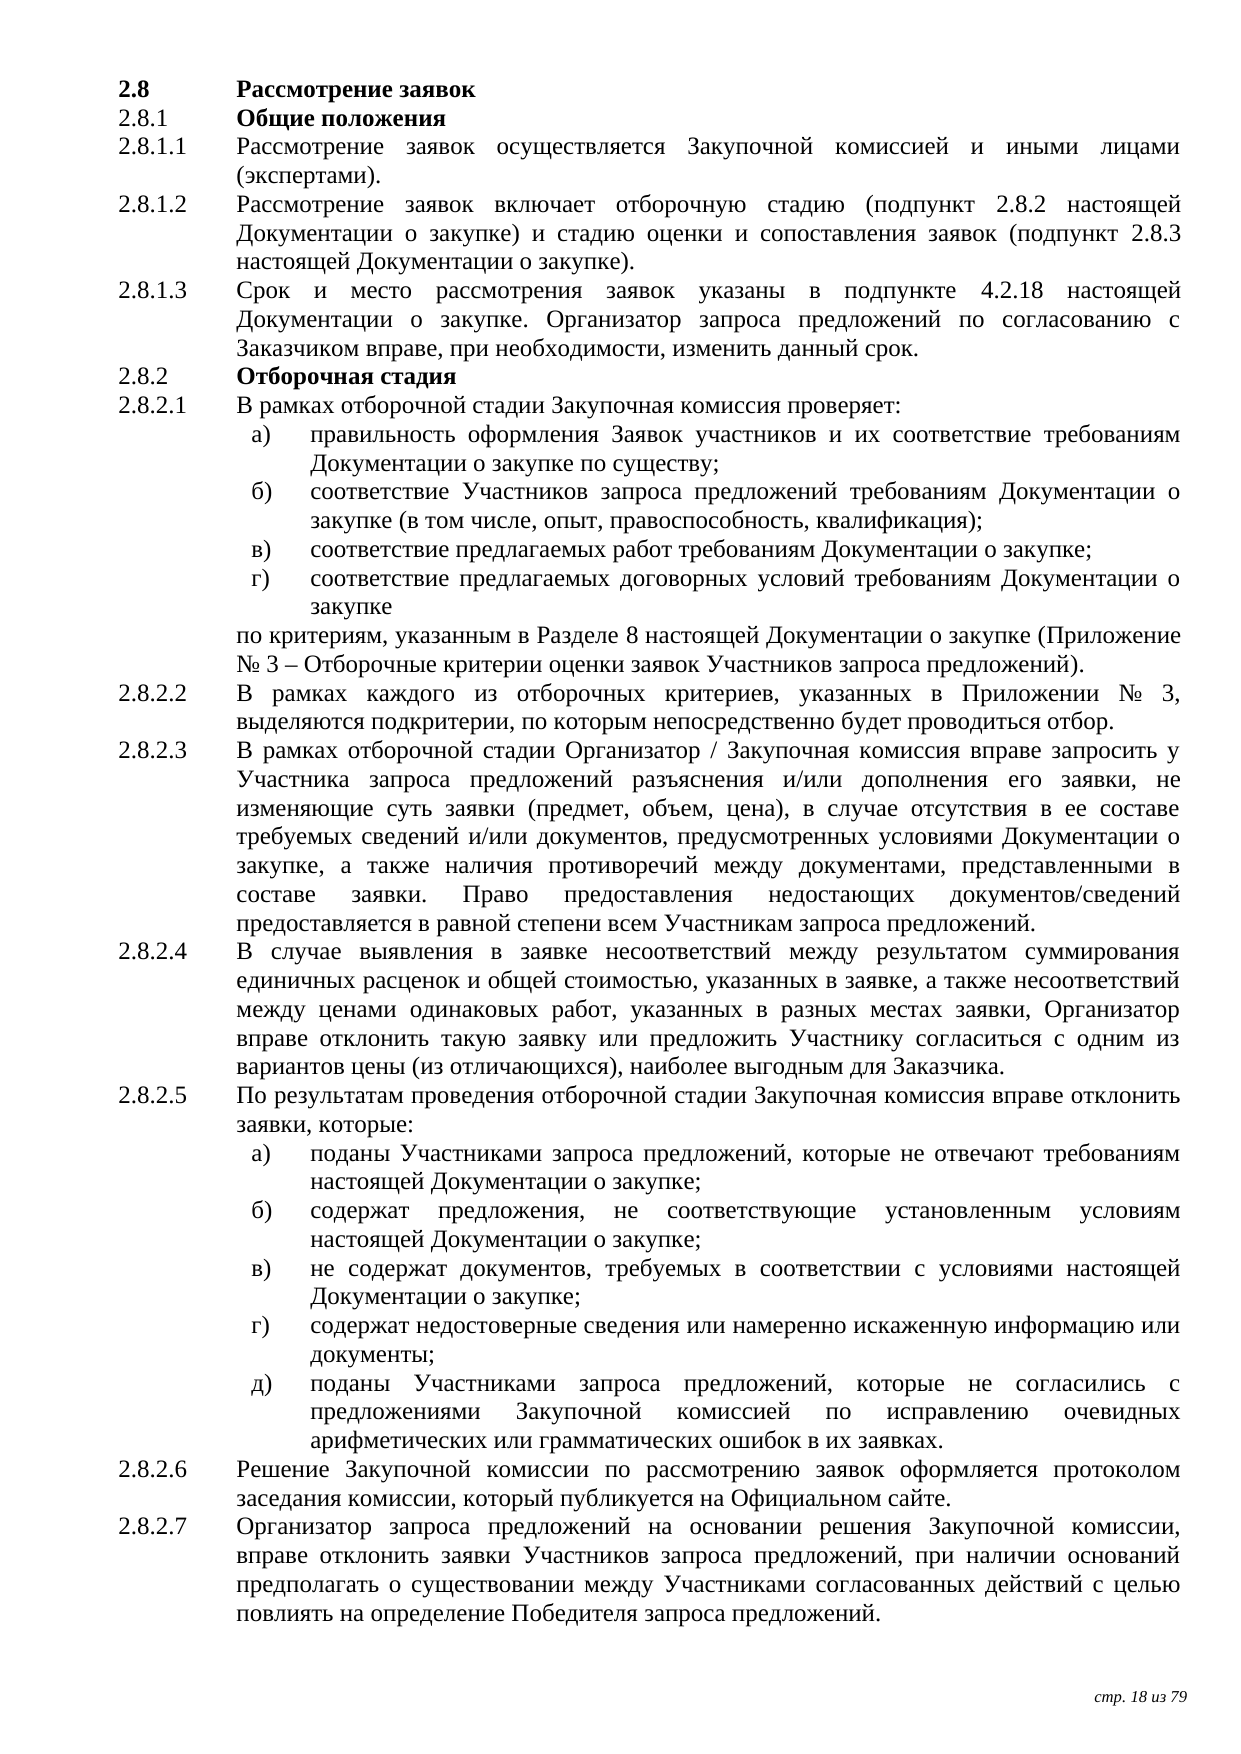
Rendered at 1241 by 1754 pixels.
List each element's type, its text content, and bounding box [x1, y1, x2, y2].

text не содержат документов, требуемых в соответствии с условиями настоящей Документации о закупке; [251, 1253, 1181, 1310]
text В рамках каждого из отборочных критериев, указанных в Приложении № 3, выделяются подкритерии, по которым непосредственно будет проводиться отбор. [118, 678, 1181, 735]
subtitle Рассмотрение заявок [118, 74, 1181, 103]
text Организатор запроса предложений на основании решения Закупочной комиссии, вправе отклонить заявки Участников запроса предложений, при наличии оснований предполагать о существовании между Участниками согласованных действий с целью повлиять на определение Победителя запроса предложений. [118, 1511, 1181, 1626]
text поданы Участниками запроса предложений, которые не отвечают требованиям настоящей Документации о закупке; [251, 1138, 1181, 1195]
text соответствие предлагаемых договорных условий требованиям Документации о закупке [251, 563, 1181, 620]
text поданы Участниками запроса предложений, которые не согласились с предложениями Закупочной комиссией по исправлению очевидных арифметических или грамматических ошибок в их заявках. [251, 1368, 1181, 1454]
text Общие положения [118, 103, 1181, 131]
text Срок и место рассмотрения заявок указаны в подпункте 4.2.18 настоящей Документации о закупке. Организатор запроса предложений по согласованию с Заказчиком вправе, при необходимости, изменить данный срок. [118, 275, 1181, 361]
text содержат предложения, не соответствующие установленным условиям настоящей Документации о закупке; [251, 1195, 1181, 1253]
text соответствие Участников запроса предложений требованиям Документации о закупке (в том числе, опыт, правоспособность, квалификация); [251, 476, 1181, 534]
text В случае выявления в заявке несоответствий между результатом суммирования единичных расценок и общей стоимостью, указанных в заявке, а также несоответствий между ценами одинаковых работ, указанных в разных местах заявки, Организатор вправе отклонить такую заявку или предложить Участнику согласиться с одним из вариантов цены (из отличающихся), наиболее выгодным для Заказчика. [118, 936, 1181, 1080]
text Отборочная стадия [118, 361, 1181, 390]
text содержат недостоверные сведения или намеренно искаженную информацию или документы; [251, 1310, 1181, 1368]
text Решение Закупочной комиссии по рассмотрению заявок оформляется протоколом заседания комиссии, который публикуется на Официальном сайте. [118, 1454, 1181, 1511]
text В рамках отборочной стадии Организатор / Закупочная комиссия вправе запросить у Участника запроса предложений разъяснения и/или дополнения его заявки, не изменяющие суть заявки (предмет, объем, цена), в случае отсутствия в ее составе требуемых сведений и/или документов, предусмотренных условиями Документации о закупке, а также наличия противоречий между документами, представленными в составе заявки. Право предоставления недостающих документов/сведений предоставляется в равной степени всем Участникам запроса предложений. [118, 735, 1181, 936]
list по критериям, указанным в Разделе 8 настоящей Документации о закупке (Приложение № 3 – Отборочные критерии оценки заявок Участников запроса предложений). [236, 620, 1181, 678]
text соответствие предлагаемых работ требованиям Документации о закупке; [251, 534, 1181, 563]
text По результатам проведения отборочной стадии Закупочная комиссия вправе отклонить заявки, которые: [118, 1080, 1181, 1138]
text правильность оформления Заявок участников и их соответствие требованиям Документации о закупке по существу; [251, 419, 1181, 476]
text Рассмотрение заявок включает отборочную стадию (подпункт 2.8.2 настоящей Документации о закупке) и стадию оценки и сопоставления заявок (подпункт 2.8.3 настоящей Документации о закупке). [118, 189, 1181, 275]
text Рассмотрение заявок осуществляется Закупочной комиссией и иными лицами (экспертами). [118, 131, 1181, 189]
text В рамках отборочной стадии Закупочная комиссия проверяет: [118, 390, 1181, 419]
